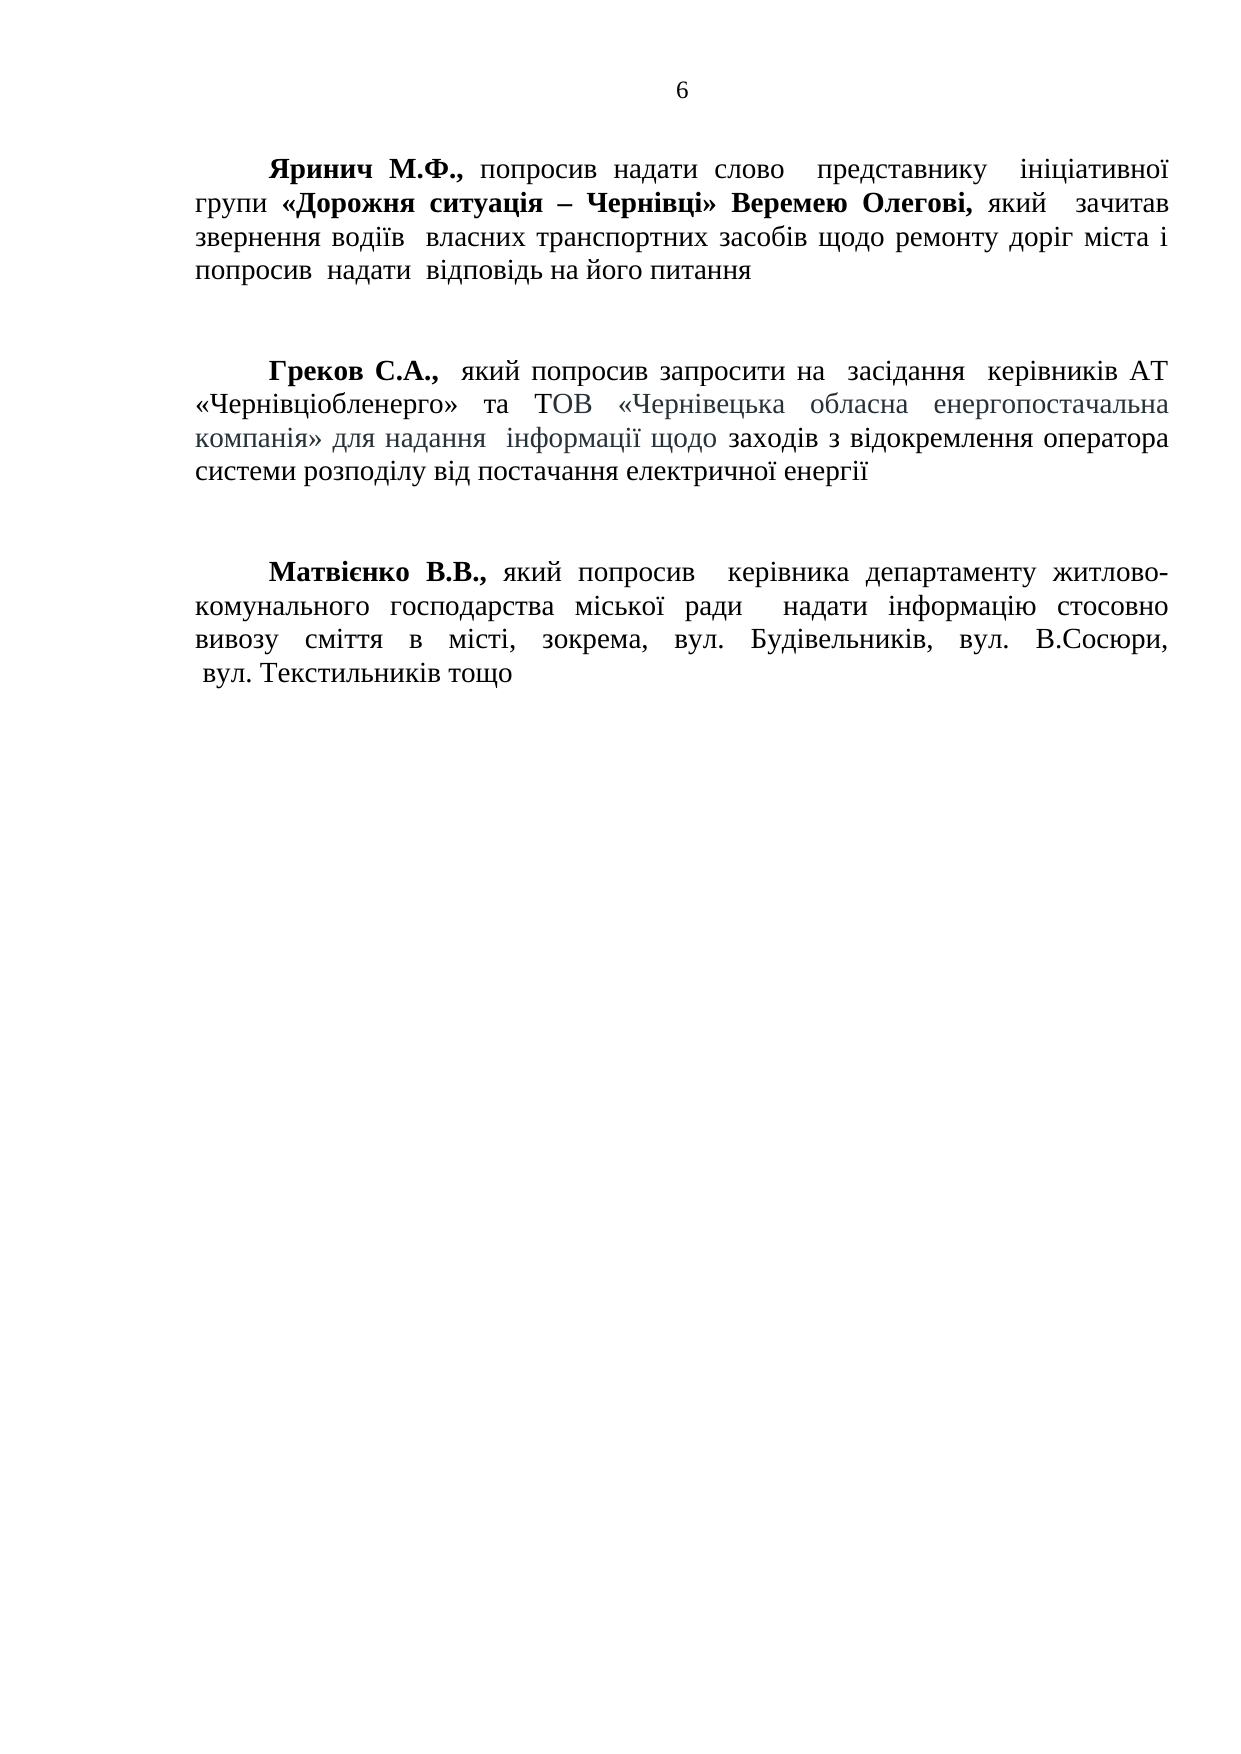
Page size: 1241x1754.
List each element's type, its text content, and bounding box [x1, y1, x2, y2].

subtitle Яринич М.Ф., попросив надати слово представнику ініціативної групи «Дорожня ситуація – Чернівці» Веремею Олегові, який зачитав звернення водіїв власних транспортних засобів щодо ремонту доріг міста і попросив надати відповідь на його питання [195, 152, 1169, 286]
subtitle Греков С.А., який попросив запросити на засідання керівників АТ «Чернівціобленерго» та ТОВ «Чернівецька обласна енергопостачальна компанія» для надання інформації щодо заходів з відокремлення оператора системи розподілу від постачання електричної енергії [195, 453, 1169, 487]
subtitle Матвієнко В.В., який попросив керівника департаменту житлово-комунального господарства міської ради надати інформацію стосовно вивозу сміття в місті, зокрема, вул. Будівельників, вул. В.Сосюри, вул. Текстильників тощо [195, 554, 1169, 688]
subtitle Греков С.А., який попросив запросити на засідання керівників АТ «Чернівціобленерго» та ТОВ «Чернівецька обласна енергопостачальна компанія» для надання інформації щодо заходів з відокремлення оператора системи розподілу від постачання електричної енергії [195, 353, 1169, 420]
